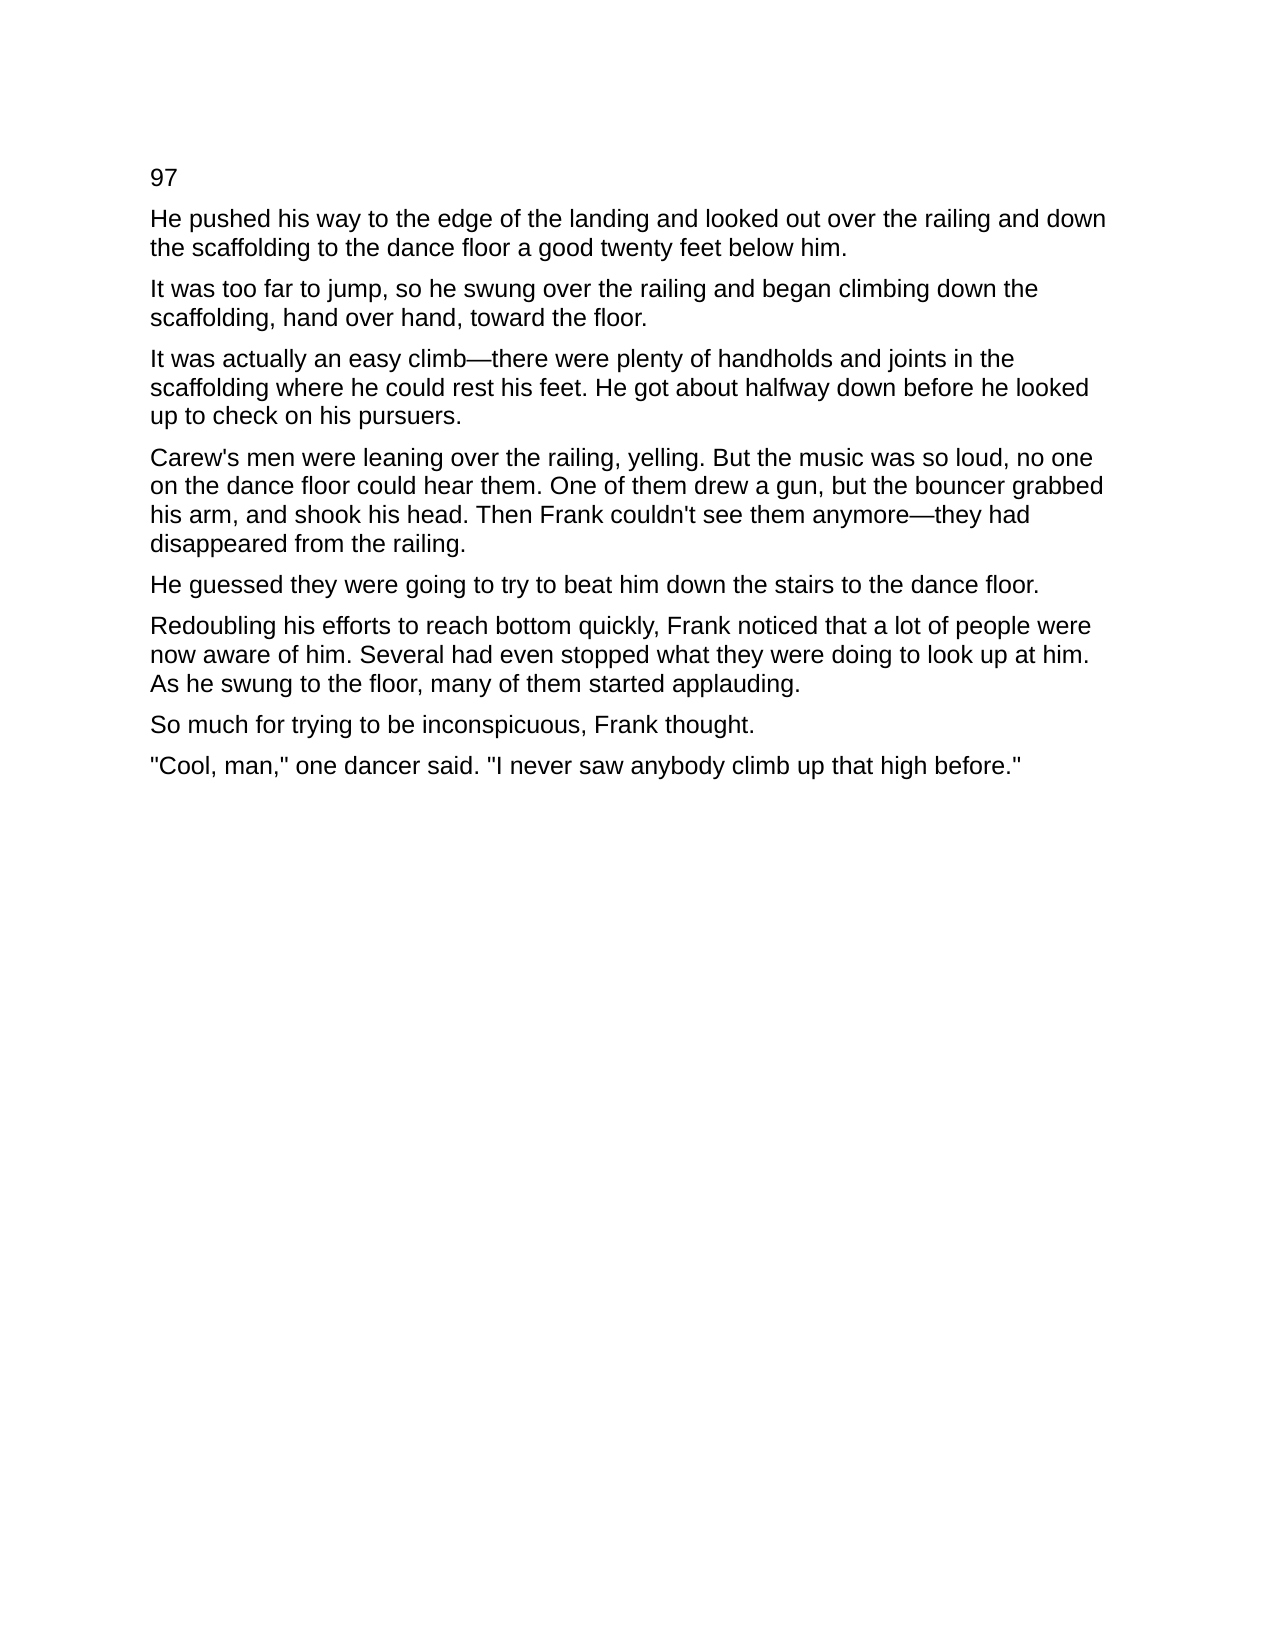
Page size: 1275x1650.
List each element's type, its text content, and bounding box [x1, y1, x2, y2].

text So much for trying to be inconspicuous, Frank thought. [150, 710, 1125, 739]
text He pushed his way to the edge of the landing and looked out over the railing and down the scaffolding to the dance floor a good twenty feet below him. [150, 204, 1125, 261]
text Carew's men were leaning over the railing, yelling. But the music was so loud, no one on the dance floor could hear them. One of them drew a gun, but the bouncer grabbed his arm, and shook his head. Then Frank couldn't see them anymore—they had disappeared from the railing. [150, 442, 1125, 557]
text It was too far to jump, so he swung over the railing and began climbing down the scaffolding, hand over hand, toward the floor. [150, 274, 1125, 331]
text Redoubling his efforts to reach bottom quickly, Frank noticed that a lot of people were now aware of him. Several had even stopped what they were doing to look up at him. As he swung to the floor, many of them started applauding. [150, 611, 1125, 697]
text He guessed they were going to try to beat him down the stairs to the dance floor. [150, 570, 1125, 599]
text "Cool, man," one dancer said. "I never saw anybody climb up that high before." [150, 751, 1125, 780]
text It was actually an easy climb—there were plenty of handholds and joints in the scaffolding where he could rest his feet. He got about halfway down before he looked up to check on his pursuers. [150, 344, 1125, 430]
text 97 [150, 162, 1125, 191]
